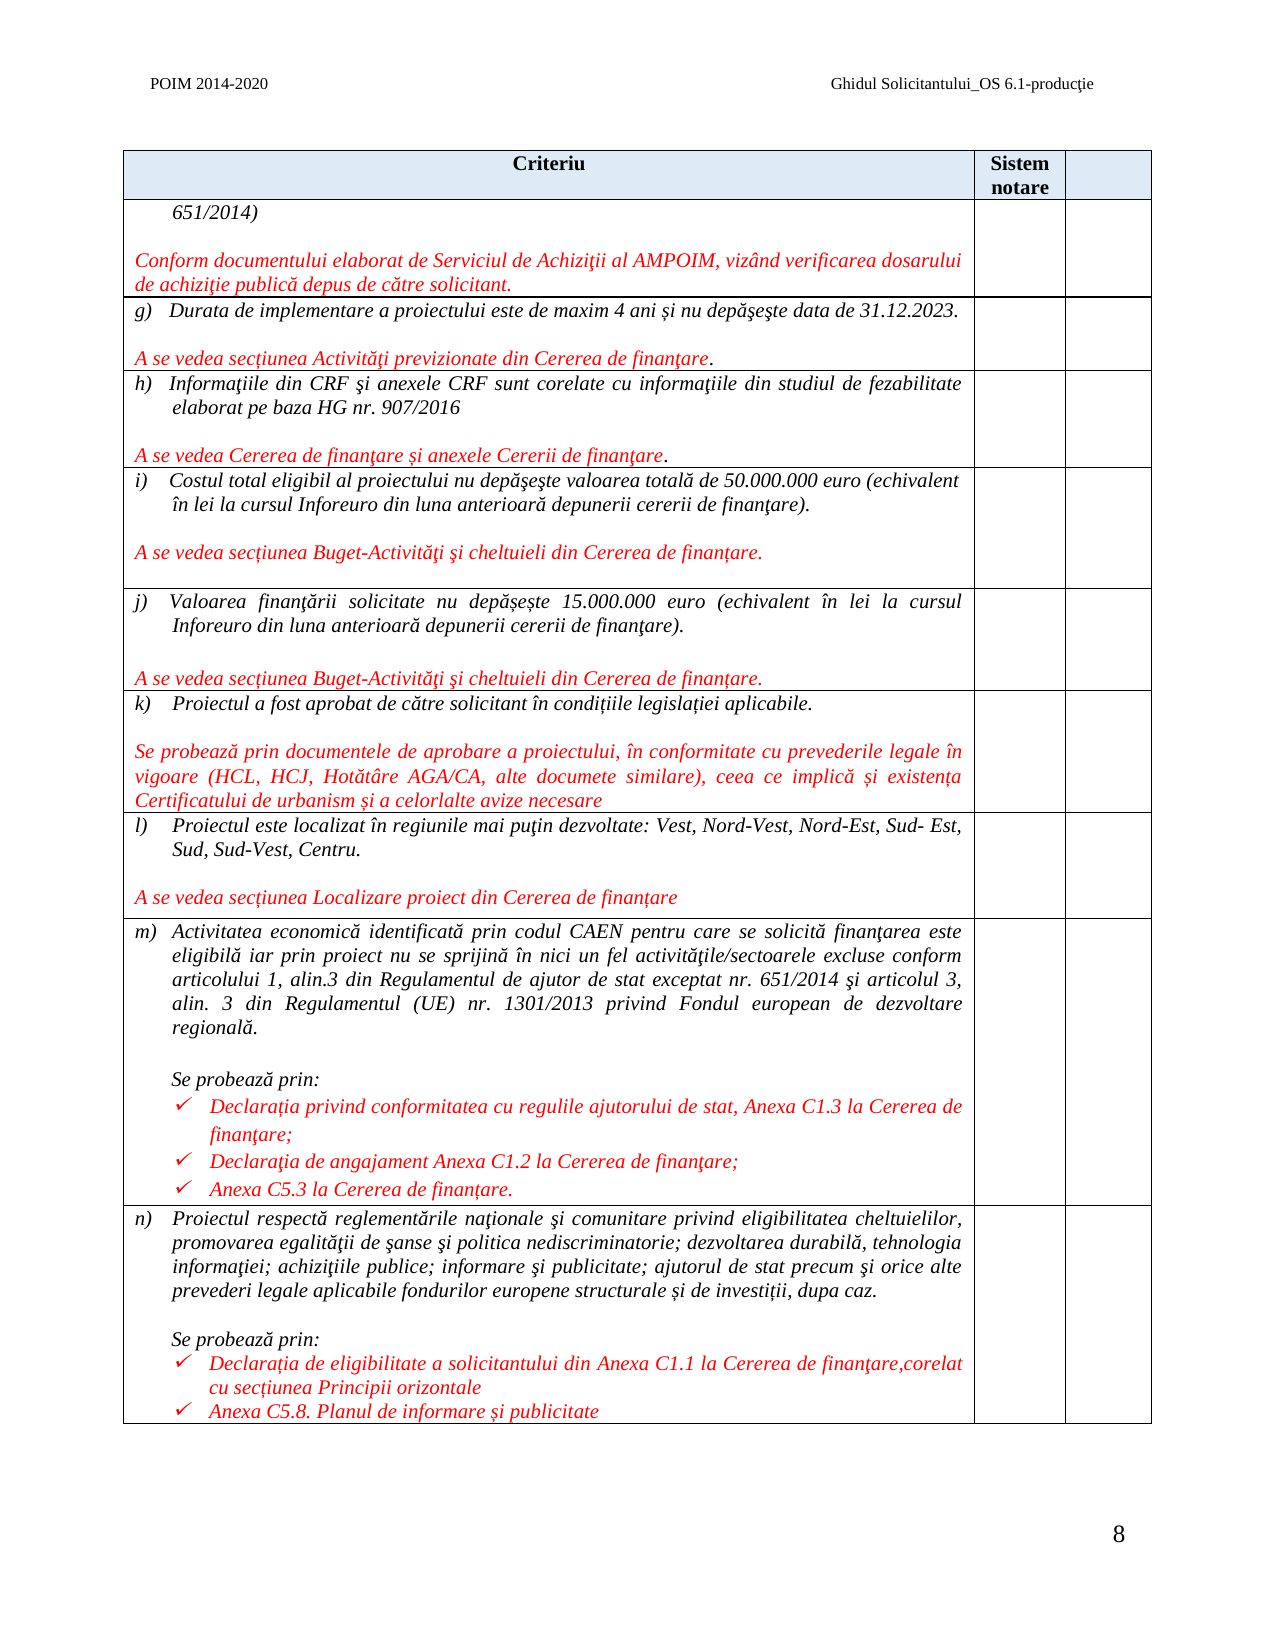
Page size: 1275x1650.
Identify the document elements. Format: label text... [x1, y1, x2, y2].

table_cell Proiectul a fost aprobat de către solicitant în condițiile legislației aplicabile. Se probează prin documentele de aprobare a proiectului, în conformitate cu prevederile legale în vigoare (HCL, HCJ, Hotătâre AGA/CA, alte documete similare), ceea ce implică și existența Certificatului de urbanism și a celorlalte avize necesare [124, 691, 974, 812]
table_cell Informaţiile din CRF şi anexele CRF sunt corelate cu informaţiile din studiul de fezabilitate elaborat pe baza HG nr. 907/2016 A se vedea Cererea de finanţare și anexele Cererii de finanţare. [124, 371, 974, 467]
table_header Criteriu [124, 151, 974, 199]
table_cell Proiectul respectă reglementările naţionale şi comunitare privind eligibilitatea cheltuielilor, promovarea egalităţii de şanse şi politica nediscriminatorie; dezvoltarea durabilă, tehnologia informaţiei; achiziţiile publice; informare şi publicitate; ajutorul de stat precum şi orice alte prevederi legale aplicabile fondurilor europene structurale și de investiții, dupa caz. Se probează prin: Declarația de eligibilitate a solicitantului din Anexa C1.1 la Cererea de finanţare,corelat cu secțiunea Principii orizontale Anexa C5.8. Planul de informare și publicitate [124, 1206, 974, 1423]
table_cell [975, 298, 1065, 370]
table_cell [975, 691, 1065, 812]
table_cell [124, 200, 974, 296]
table_cell Activitatea economică identificată prin codul CAEN pentru care se solicită finanţarea este eligibilă iar prin proiect nu se sprijină în nici un fel activităţile/sectoarele excluse conform articolului 1, alin.3 din Regulamentul de ajutor de stat exceptat nr. 651/2014 şi articolul 3, alin. 3 din Regulamentul (UE) nr. 1301/2013 privind Fondul european de dezvoltare regională. Se probează prin: Declarația privind conformitatea cu regulile ajutorului de stat, Anexa C1.3 la Cererea de finanţare; Declaraţia de angajament Anexa C1.2 la Cererea de finanţare; Anexa C5.3 la Cererea de finanțare. [124, 919, 974, 1205]
table_cell [975, 1206, 1065, 1423]
table_cell [1066, 298, 1151, 370]
table_cell [1066, 468, 1151, 588]
table_cell [1066, 919, 1151, 1205]
table_cell [975, 200, 1065, 296]
table_cell [975, 371, 1065, 467]
table_cell [975, 589, 1065, 690]
table_cell [1066, 589, 1151, 690]
table_cell [975, 468, 1065, 588]
table_cell [1066, 1206, 1151, 1423]
table_cell [975, 919, 1065, 1205]
table_cell Durata de implementare a proiectului este de maxim 4 ani și nu depăşeşte data de 31.12.2023. A se vedea secțiunea Activităţi previzionate din Cererea de finanţare. [124, 298, 974, 370]
table_cell [975, 813, 1065, 917]
table_header [1066, 151, 1151, 199]
table_cell Proiectul este localizat în regiunile mai puţin dezvoltate: Vest, Nord-Vest, Nord-Est, Sud- Est, Sud, Sud-Vest, Centru. A se vedea secțiunea Localizare proiect din Cererea de finanțare [124, 813, 974, 917]
table_cell [1066, 813, 1151, 917]
table_cell Costul total eligibil al proiectului nu depăşeşte valoarea totală de 50.000.000 euro (echivalent în lei la cursul Inforeuro din luna anterioară depunerii cererii de finanţare). A se vedea secțiunea Buget-Activităţi şi cheltuieli din Cererea de finanțare. [124, 468, 974, 588]
table_cell [1066, 371, 1151, 467]
table_cell Valoarea finanţării solicitate nu depășește 15.000.000 euro (echivalent în lei la cursul Inforeuro din luna anterioară depunerii cererii de finanţare). A se vedea secțiunea Buget-Activităţi şi cheltuieli din Cererea de finanțare. [124, 589, 974, 690]
table_header Sistem notare [975, 151, 1065, 199]
table_cell [1066, 200, 1151, 296]
table_cell [1066, 691, 1151, 812]
